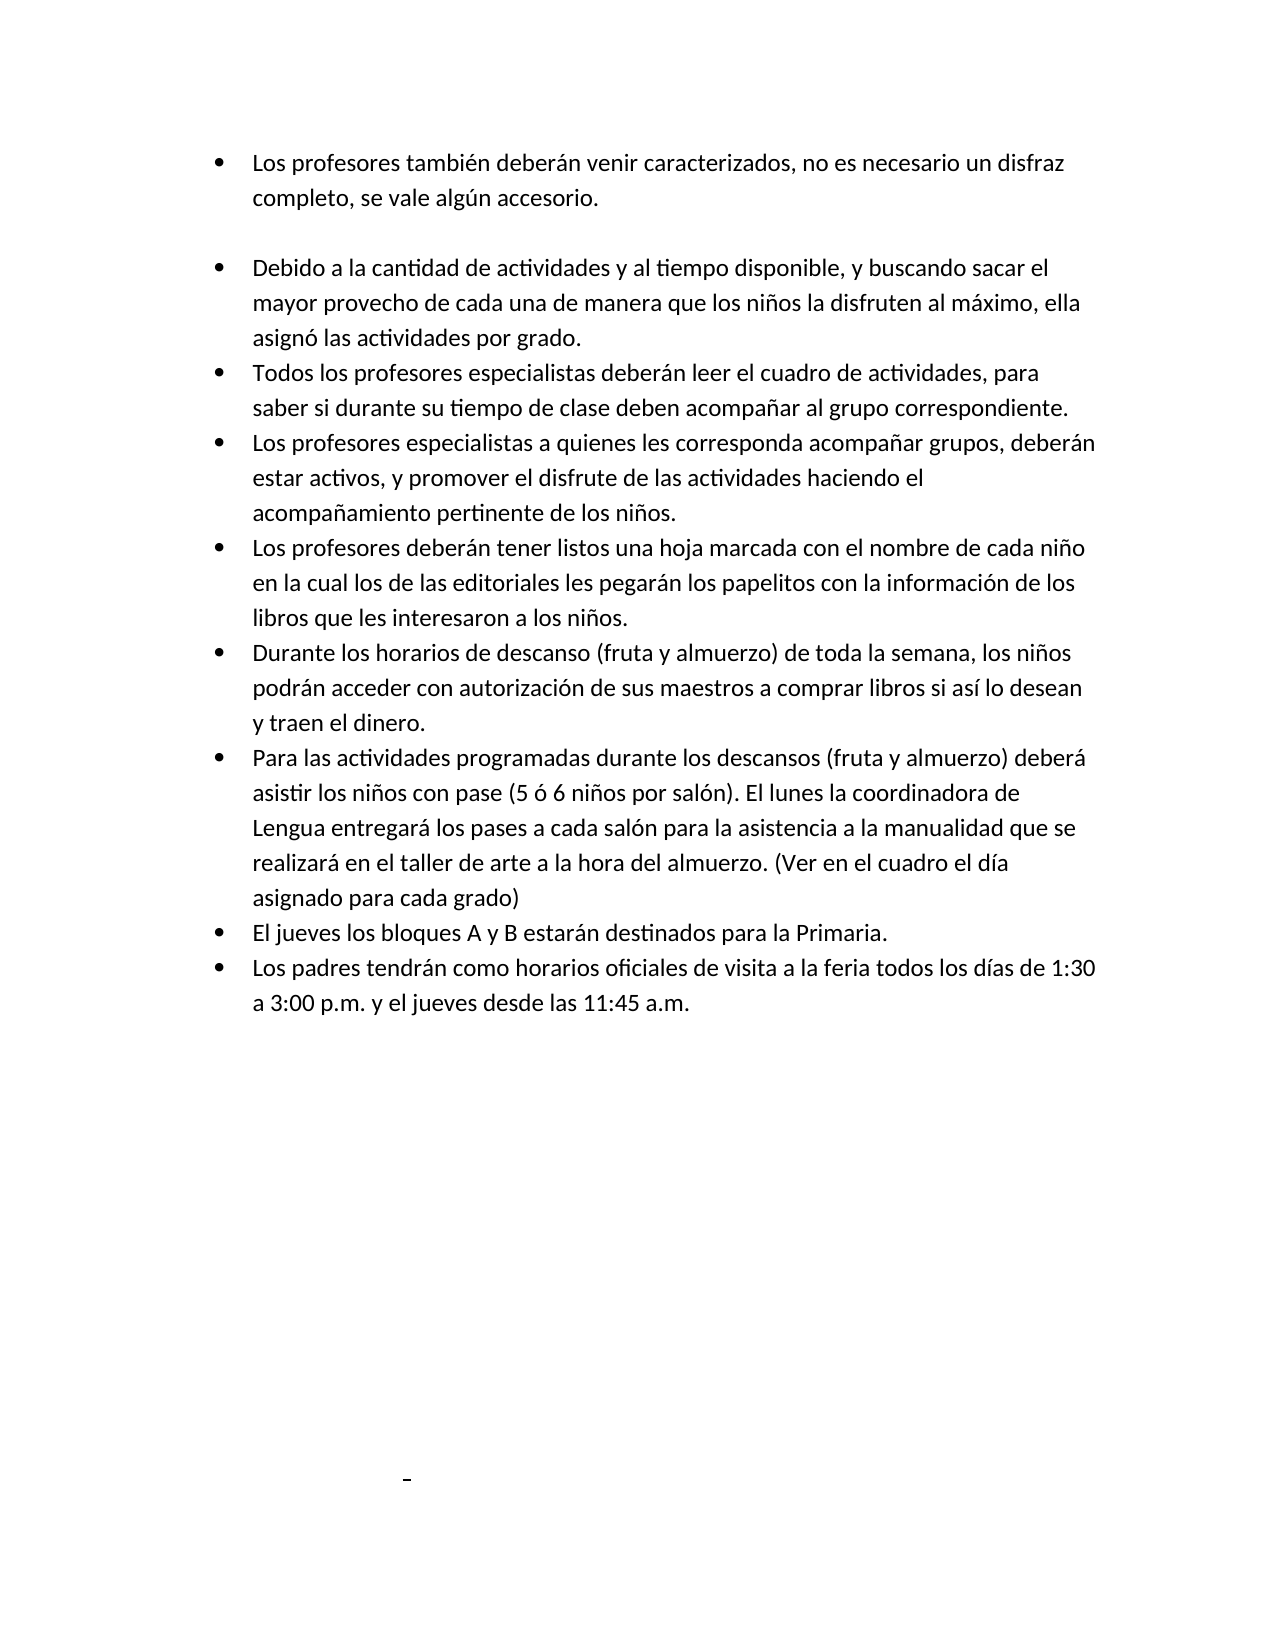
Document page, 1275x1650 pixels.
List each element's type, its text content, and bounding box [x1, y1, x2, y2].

list Durante los horarios de descanso (fruta y almuerzo) de toda la semana, los niños podrán acceder con autorización de sus maestros a comprar libros si así lo desean y traen el dinero. [215, 638, 1098, 738]
list Para las actividades programadas durante los descansos (fruta y almuerzo) deberá asistir los niños con pase (5 ó 6 niños por salón). El lunes la coordinadora de Lengua entregará los pases a cada salón para la asistencia a la manualidad que se realizará en el taller de arte a la hora del almuerzo. (Ver en el cuadro el día asignado para cada grado) [215, 743, 1098, 913]
list Los profesores deberán tener listos una hoja marcada con el nombre de cada niño en la cual los de las editoriales les pegarán los papelitos con la información de los libros que les interesaron a los niños. [215, 533, 1098, 633]
list Los padres tendrán como horarios oficiales de visita a la feria todos los días de 1:30 a 3:00 p.m. y el jueves desde las 11:45 a.m. [215, 953, 1098, 1018]
list Todos los profesores especialistas deberán leer el cuadro de actividades, para saber si durante su tiempo de clase deben acompañar al grupo correspondiente. [215, 358, 1098, 423]
list El jueves los bloques A y B estarán destinados para la Primaria. [215, 918, 1098, 948]
list Debido a la cantidad de actividades y al tiempo disponible, y buscando sacar el mayor provecho de cada una de manera que los niños la disfruten al máximo, ella asignó las actividades por grado. [215, 253, 1098, 353]
list Los profesores también deberán venir caracterizados, no es necesario un disfraz completo, se vale algún accesorio. [215, 148, 1098, 213]
list Los profesores especialistas a quienes les corresponda acompañar grupos, deberán estar activos, y promover el disfrute de las actividades haciendo el acompañamiento pertinente de los niños. [215, 428, 1098, 528]
